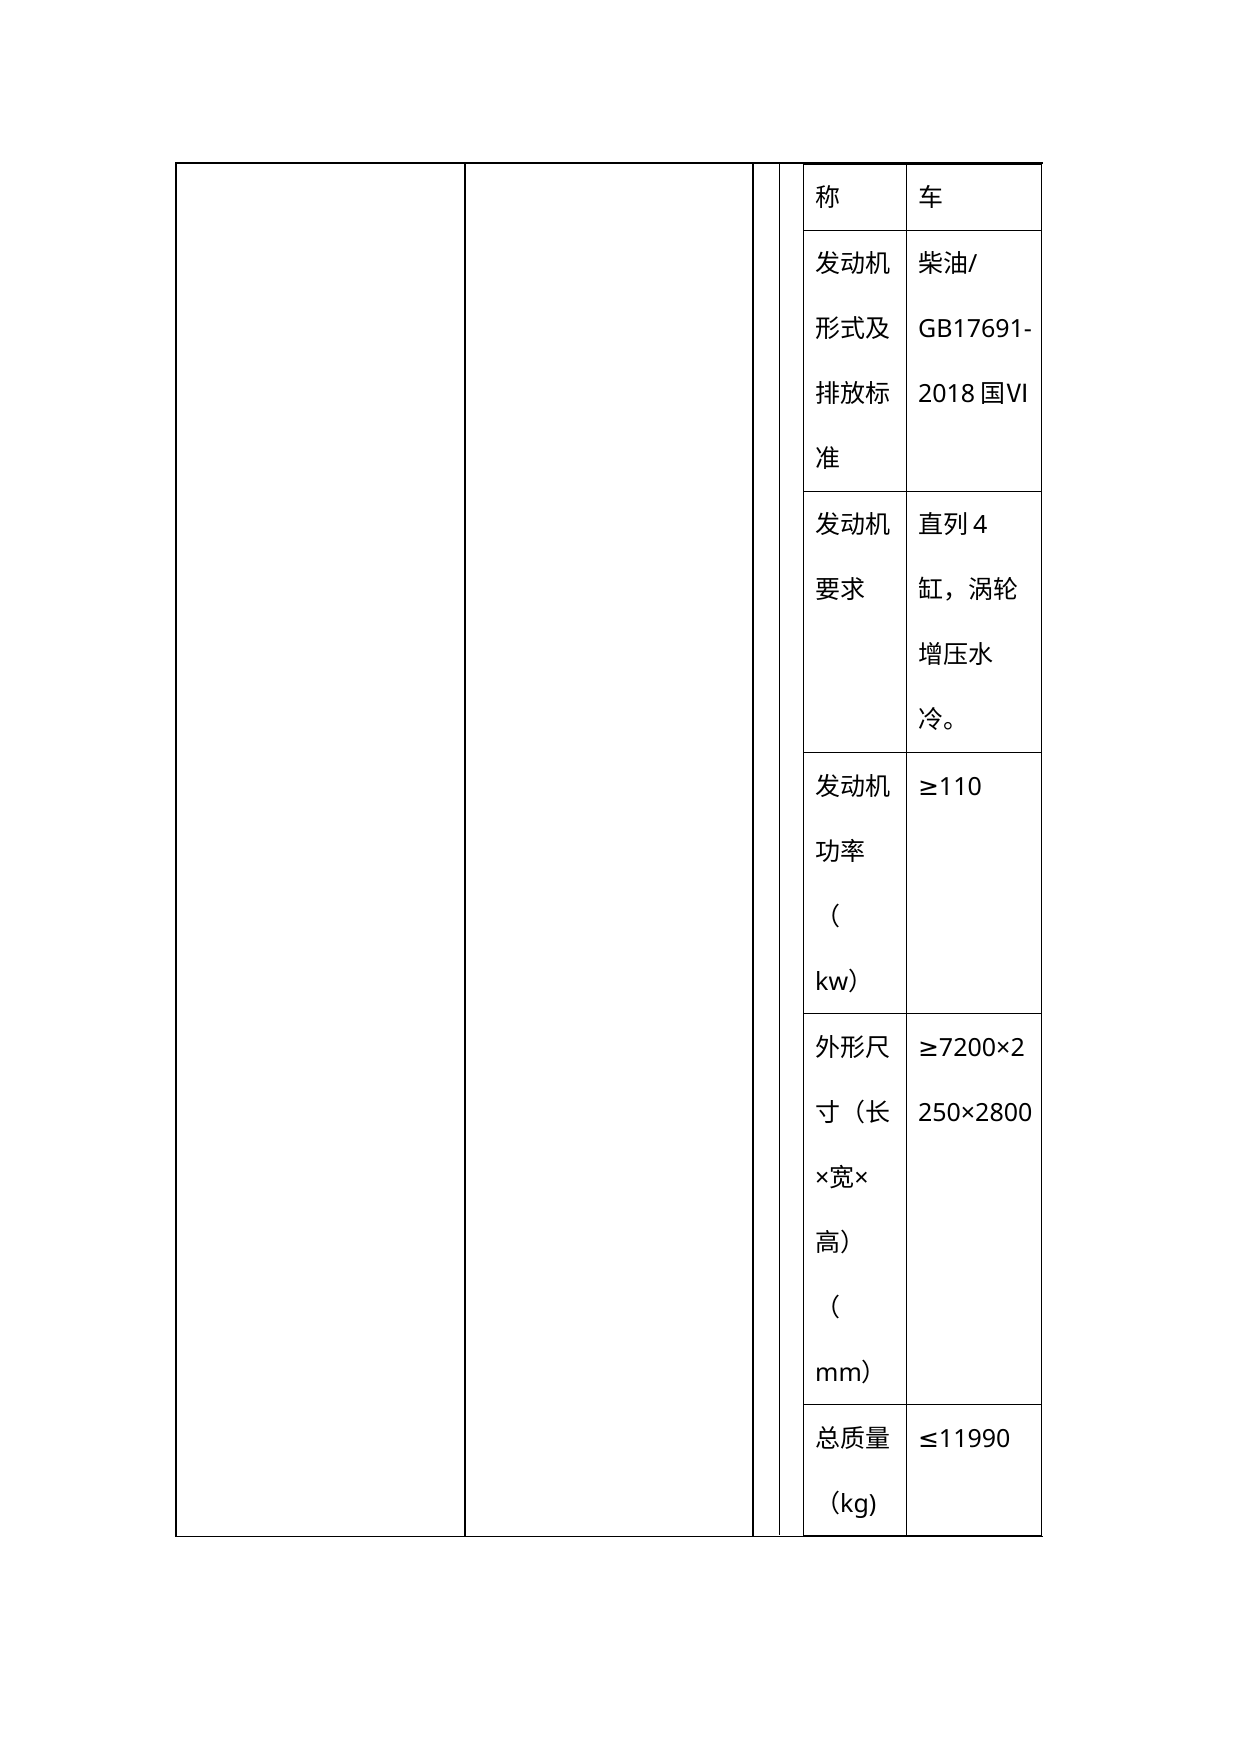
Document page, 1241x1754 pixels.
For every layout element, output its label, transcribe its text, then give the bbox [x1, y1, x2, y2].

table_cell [804, 1405, 906, 1535]
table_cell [754, 164, 803, 1536]
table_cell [907, 1405, 1041, 1535]
table_cell [466, 164, 752, 1536]
table_cell 1 [177, 164, 464, 1536]
